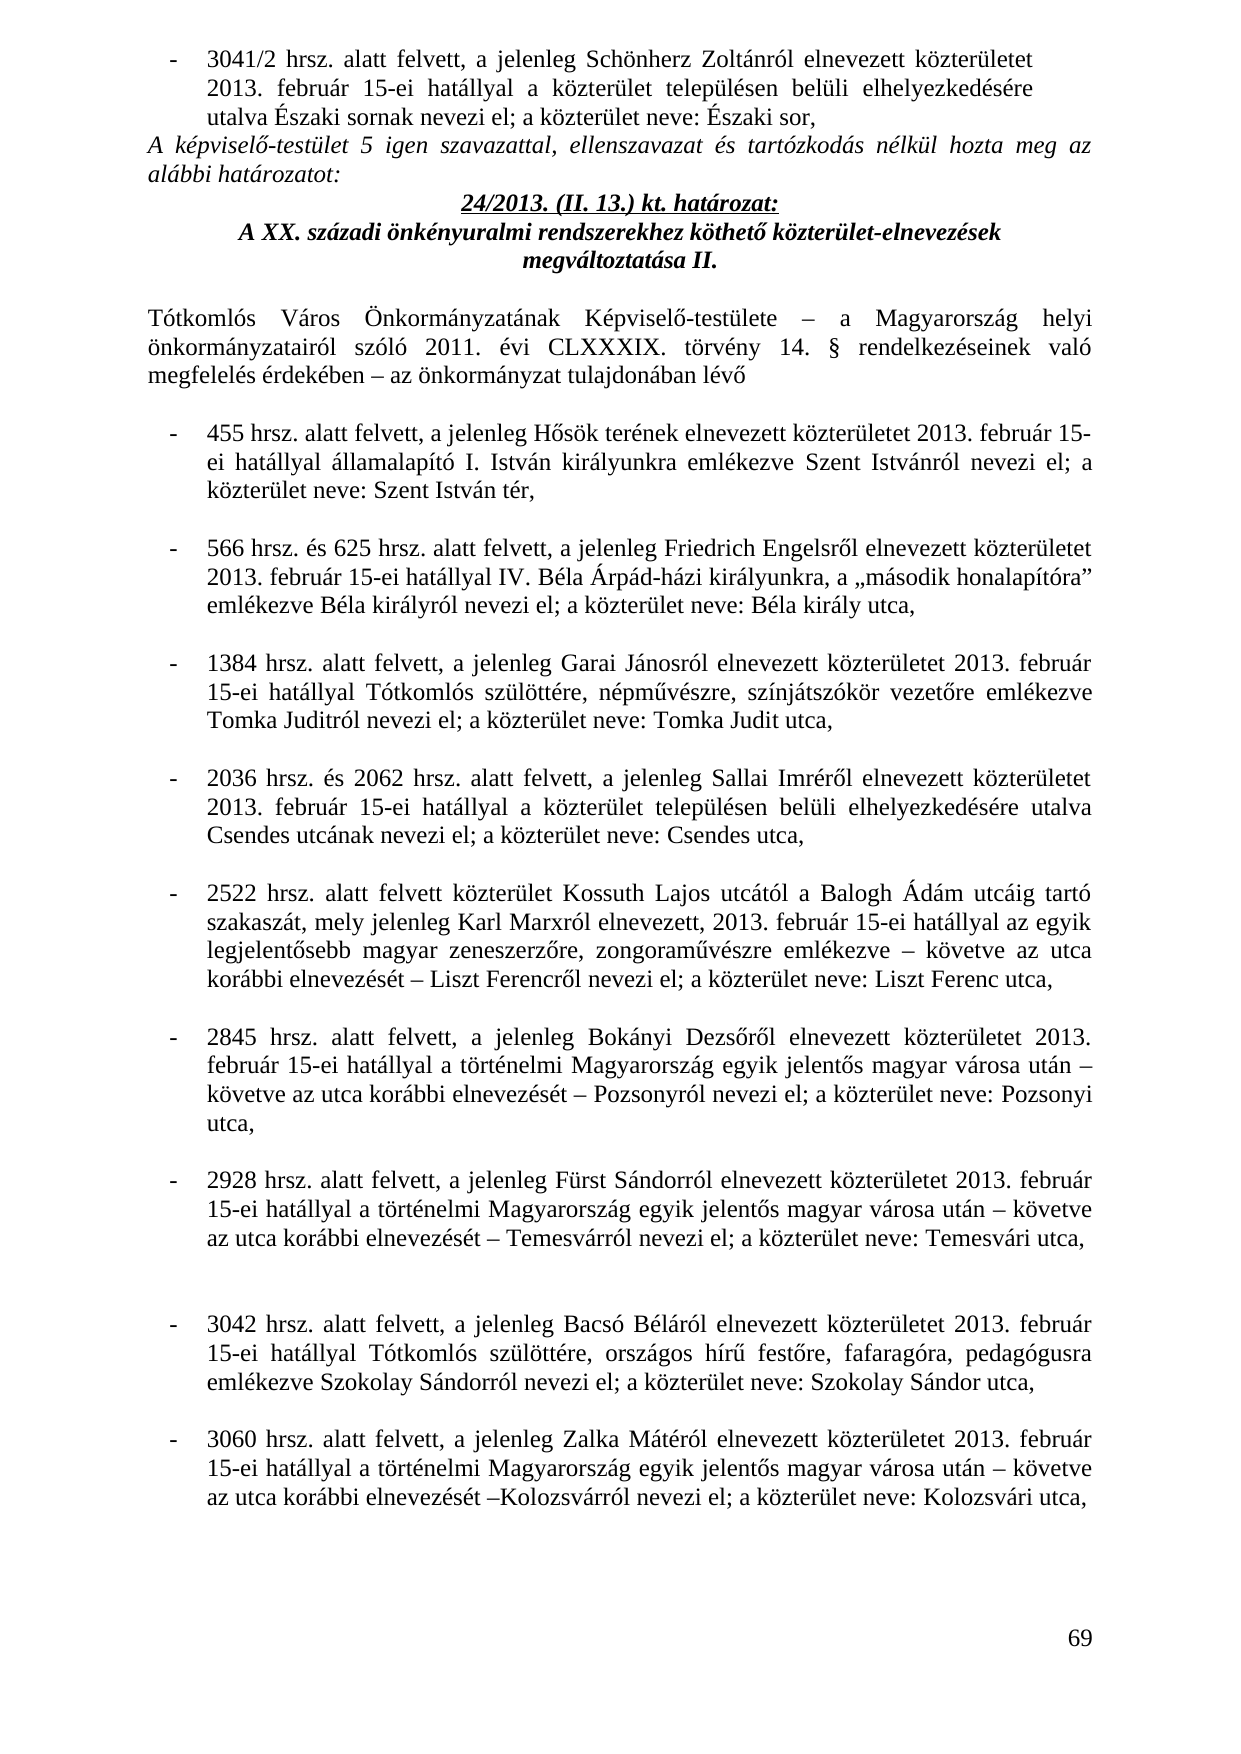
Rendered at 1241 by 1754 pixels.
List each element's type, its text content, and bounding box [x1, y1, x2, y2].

list 455 hrsz. alatt felvett, a jelenleg Hősök terének elnevezett közterületet 2013. február 15-ei hatállyal államalapító I. István királyunkra emlékezve Szent Istvánról nevezi el; a közterület neve: Szent István tér, [169, 418, 1093, 504]
list 2845 hrsz. alatt felvett, a jelenleg Bokányi Dezsőről elnevezett közterületet 2013. február 15-ei hatállyal a történelmi Magyarország egyik jelentős magyar városa után – követve az utca korábbi elnevezését – Pozsonyról nevezi el; a közterület neve: Pozsonyi utca, [169, 1022, 1093, 1137]
text Tótkomlós Város Önkormányzatának Képviselő-testülete – a Magyarország helyi önkormányzatairól szóló 2011. évi CLXXXIX. törvény 14. § rendelkezéseinek való megfelelés érdekében – az önkormányzat tulajdonában lévő [148, 303, 1093, 389]
list 2036 hrsz. és 2062 hrsz. alatt felvett, a jelenleg Sallai Imréről elnevezett közterületet 2013. február 15-ei hatállyal a közterület településen belüli elhelyezkedésére utalva Csendes utcának nevezi el; a közterület neve: Csendes utca, [169, 763, 1093, 849]
list 2522 hrsz. alatt felvett közterület Kossuth Lajos utcától a Balogh Ádám utcáig tartó szakaszát, mely jelenleg Karl Marxról elnevezett, 2013. február 15-ei hatállyal az egyik legjelentősebb magyar zeneszerzőre, zongoraművészre emlékezve – követve az utca korábbi elnevezését – Liszt Ferencről nevezi el; a közterület neve: Liszt Ferenc utca, [169, 878, 1093, 993]
list 1384 hrsz. alatt felvett, a jelenleg Garai Jánosról elnevezett közterületet 2013. február 15-ei hatállyal Tótkomlós szülöttére, népművészre, színjátszókör vezetőre emlékezve Tomka Juditról nevezi el; a közterület neve: Tomka Judit utca, [169, 648, 1093, 734]
list 566 hrsz. és 625 hrsz. alatt felvett, a jelenleg Friedrich Engelsről elnevezett közterületet 2013. február 15-ei hatállyal IV. Béla Árpád-házi királyunkra, a „második honalapítóra” emlékezve Béla királyról nevezi el; a közterület neve: Béla király utca, [169, 533, 1093, 619]
list 3041/2 hrsz. alatt felvett, a jelenleg Schönherz Zoltánról elnevezett közterületet 2013. február 15-ei hatállyal a közterület településen belüli elhelyezkedésére utalva Északi sornak nevezi el; a közterület neve: Északi sor, [169, 44, 1033, 131]
list 3060 hrsz. alatt felvett, a jelenleg Zalka Mátéról elnevezett közterületet 2013. február 15-ei hatállyal a történelmi Magyarország egyik jelentős magyar városa után – követve az utca korábbi elnevezését –Kolozsvárról nevezi el; a közterület neve: Kolozsvári utca, [169, 1424, 1093, 1511]
text A képviselő-testület 5 igen szavazattal, ellenszavazat és tartózkodás nélkül hozta meg az alábbi határozatot: [148, 131, 1093, 188]
list 3042 hrsz. alatt felvett, a jelenleg Bacsó Béláról elnevezett közterületet 2013. február 15-ei hatállyal Tótkomlós szülöttére, országos hírű festőre, fafaragóra, pedagógusra emlékezve Szokolay Sándorról nevezi el; a közterület neve: Szokolay Sándor utca, [169, 1309, 1093, 1396]
text 24/2013. (II. 13.) kt. határozat: [148, 188, 1093, 217]
text A XX. századi önkényuralmi rendszerekhez köthető közterület-elnevezések megváltoztatása II. [236, 217, 1004, 274]
list 2928 hrsz. alatt felvett, a jelenleg Fürst Sándorról elnevezett közterületet 2013. február 15-ei hatállyal a történelmi Magyarország egyik jelentős magyar városa után – követve az utca korábbi elnevezését – Temesvárról nevezi el; a közterület neve: Temesvári utca, [169, 1166, 1093, 1252]
